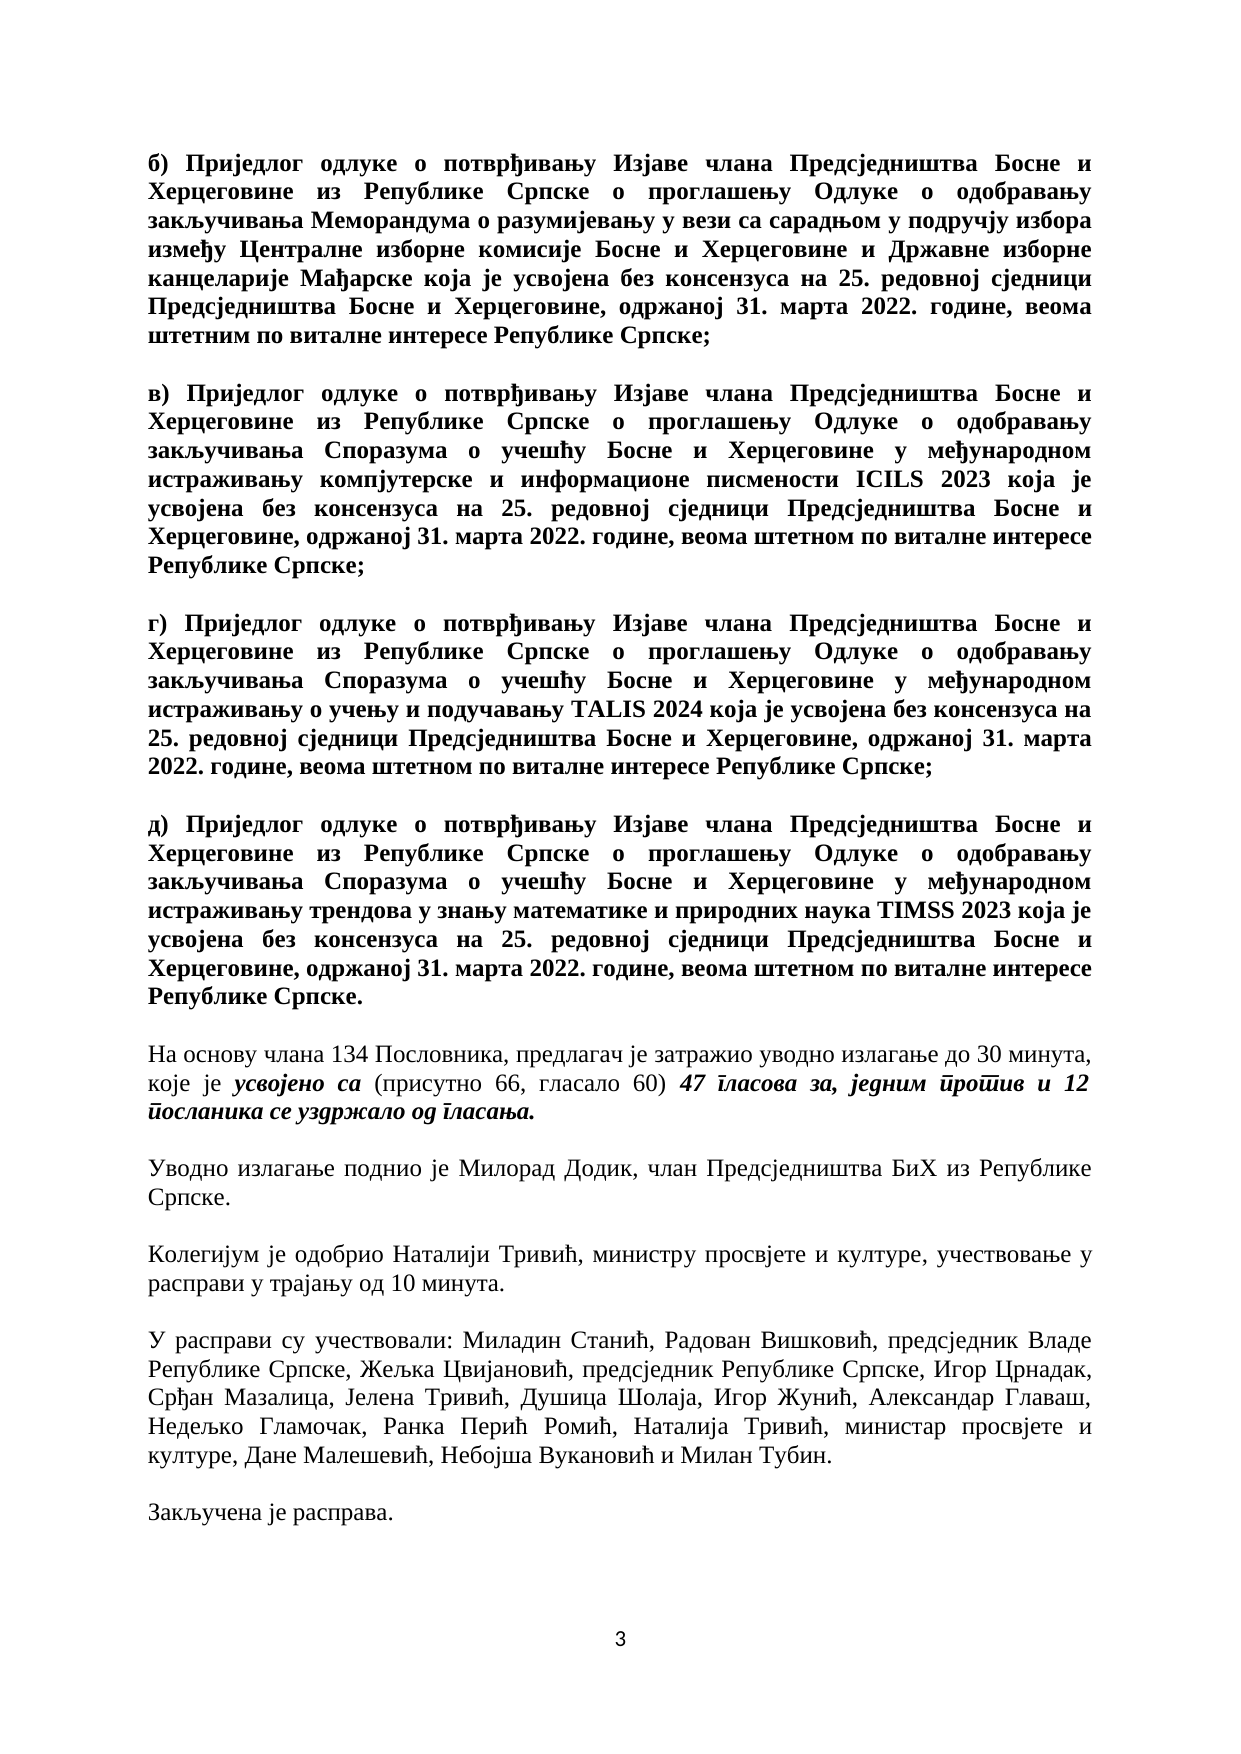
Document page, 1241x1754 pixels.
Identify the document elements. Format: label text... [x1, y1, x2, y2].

text На основу члана 134 Пословника, предлагач је затражио уводно излагање до 30 минута, које је усвојено са (присутно 66, гласало 60) 47 гласова за, једним против и 12 посланика се уздржало од гласања. [148, 1039, 1093, 1125]
text б) Приједлог одлуке о потврђивању Изјаве члана Предсједништва Босне и Херцеговине из Републике Српске о проглашењу Одлуке о одобравању закључивања Меморандума о разумијевању у вези са сарадњом у подручју избора између Централне изборне комисије Босне и Херцеговине и Државне изборне канцеларије Мађарске која је усвојена без консензуса на 25. редовној сједници Предсједништва Босне и Херцеговине, одржаној 31. марта 2022. године, веома штетним по виталне интересе Републике Српске; [148, 148, 1093, 349]
text Уводно излагање поднио је Милорад Додик, члан Предсједништва БиХ из Републике Српске. [148, 1153, 1093, 1211]
text Колегијум је одобрио Наталији Тривић, министру просвјете и културе, учествовање у расправи у трајању од 10 минута. [148, 1239, 1093, 1297]
text в) Приједлог одлуке о потврђивању Изјаве члана Предсједништва Босне и Херцеговине из Републике Српске о проглашењу Одлуке о одобравању закључивања Споразума о учешћу Босне и Херцеговине у међународном истраживању компјутерске и информационе писмености ICILS 2023 која је усвојена без консензуса на 25. редовној сједници Предсједништва Босне и Херцеговине, одржаној 31. марта 2022. године, веома штетном по виталне интересе Републике Српске; [148, 378, 1093, 579]
text У расправи су учествовали: Миладин Станић, Радован Вишковић, предсједник Владе Републике Српске, Жељка Цвијановић, предсједник Републике Српске, Игор Црнадак, Срђан Мазалица, Јелена Тривић, Душица Шолаја, Игор Жунић, Александар Главаш, Недељко Гламочак, Ранка Перић Ромић, Наталија Тривић, министар просвјете и културе, Дане Малешевић, Небојша Вукановић и Милан Тубин. [148, 1325, 1093, 1469]
text г) Приједлог одлуке о потврђивању Изјаве члана Предсједништва Босне и Херцеговине из Републике Српске о проглашењу Одлуке о одобравању закључивања Споразума о учешћу Босне и Херцеговине у међународном истраживању о учењу и подучавању TALIS 2024 која је усвојена без консензуса на 25. редовној сједници Предсједништва Босне и Херцеговине, одржаној 31. марта 2022. године, веома штетном по виталне интересе Републике Српске; [148, 608, 1093, 780]
text д) Приједлог одлуке о потврђивању Изјаве члана Предсједништва Босне и Херцеговине из Републике Српске о проглашењу Одлуке о одобравању закључивања Споразума о учешћу Босне и Херцеговине у међународном истраживању трендова у знању математике и природних наука TIMSS 2023 која је усвојена без консензуса на 25. редовној сједници Предсједништва Босне и Херцеговине, одржаној 31. марта 2022. године, веома штетном по виталне интересе Републике Српске. [148, 809, 1093, 1010]
text Закључена је расправа. [148, 1497, 1093, 1526]
